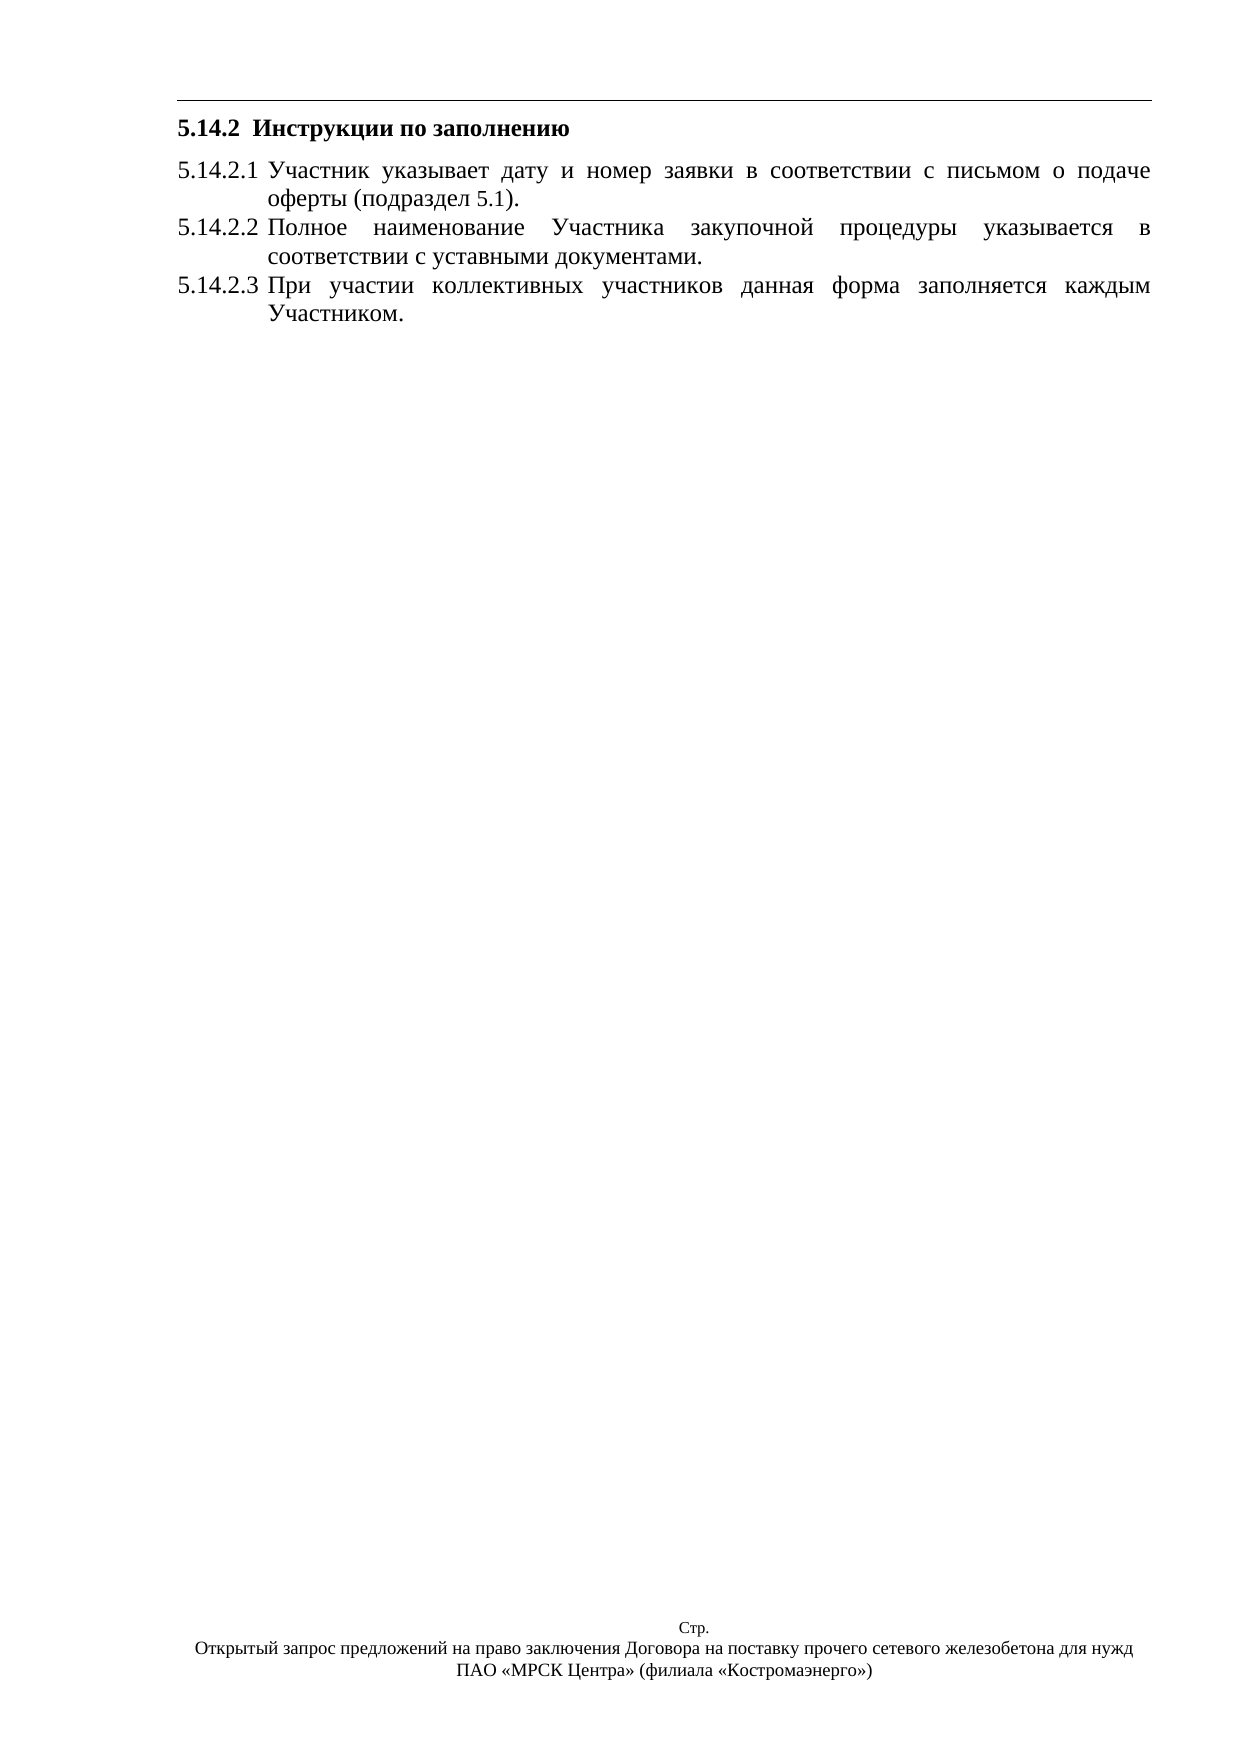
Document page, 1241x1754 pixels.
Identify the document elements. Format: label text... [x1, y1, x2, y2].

list Участник указывает дату и номер заявки в соответствии с письмом о подаче оферты (подраздел 5.1). [177, 155, 1152, 212]
list Полное наименование Участника закупочной процедуры указывается в соответствии с уставными документами. [177, 212, 1152, 270]
list При участии коллективных участников данная форма заполняется каждым Участником. [177, 270, 1152, 327]
subtitle Инструкции по заполнению [177, 113, 1152, 142]
